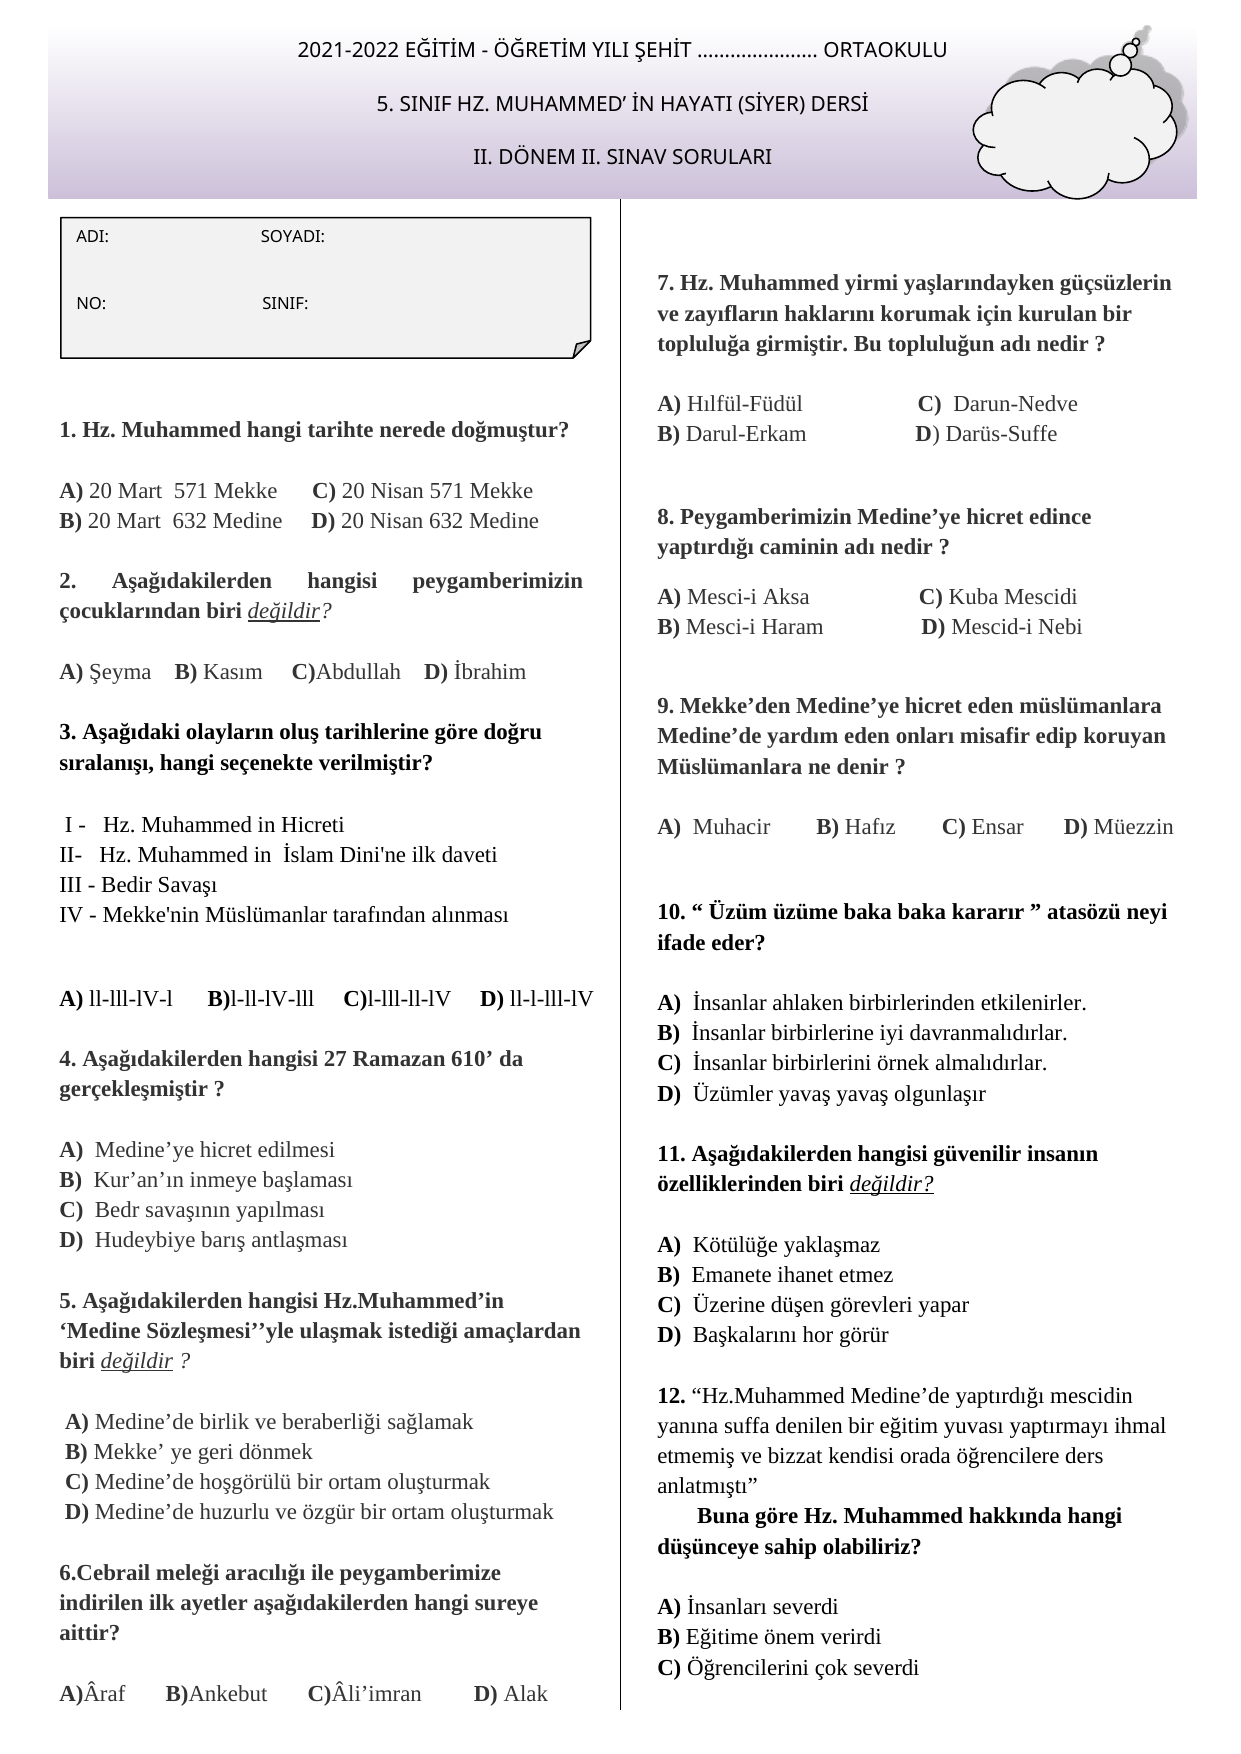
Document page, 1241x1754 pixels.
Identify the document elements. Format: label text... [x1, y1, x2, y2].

text D) Medine’de huzurlu ve özgür bir ortam oluşturmak [59, 1498, 583, 1525]
text 2. Aşağıdakilerden hangisi peygamberimizin çocuklarından biri değildir? [59, 567, 583, 624]
text A) İnsanları severdi [657, 1593, 1181, 1619]
text 1. Hz. Muhammed hangi tarihte nerede doğmuştur? [59, 416, 583, 443]
text C) Öğrencilerini çok severdi [657, 1654, 1181, 1680]
text 8. Peygamberimizin Medine’ye hicret edince yaptırdığı caminin adı nedir ? [657, 503, 1181, 560]
text A) ll-lll-lV-l B)l-ll-lV-lll C)l-lll-ll-lV D) ll-l-lll-lV [59, 985, 597, 1011]
text I - Hz. Muhammed in Hicreti II- Hz. Muhammed in İslam Dini'ne ilk daveti III - Bedir Savaşı IV - Mekke'nin Müslümanlar tarafından alınması [59, 811, 583, 928]
text 6.Cebrail meleği aracılığı ile peygamberimize indirilen ilk ayetler aşağıdakilerden hangi sureye aittir? [59, 1559, 583, 1646]
text C) Medine’de hoşgörülü bir ortam oluşturmak [59, 1468, 583, 1494]
text D) Hudeybiye barış antlaşması [59, 1226, 583, 1253]
text 12. “Hz.Muhammed Medine’de yaptırdığı mescidin yanına suffa denilen bir eğitim yuvası yaptırmayı ihmal etmemiş ve bizzat kendisi orada öğrencilere ders anlatmıştı” [657, 1382, 1181, 1499]
text B) Mesci-i Haram D) Mescid-i Nebi [657, 613, 1181, 639]
text A) İnsanlar ahlaken birbirlerinden etkilenirler. [657, 989, 1181, 1015]
text B) Eğitime önem verirdi [657, 1623, 1181, 1650]
text B) Darul-Erkam D) Darüs-Suffe [657, 421, 1181, 447]
text D) Başkalarını hor görür [657, 1321, 1181, 1348]
text 7. Hz. Muhammed yirmi yaşlarındayken güçsüzlerin ve zayıfların haklarını korumak için kurulan bir topluluğa girmiştir. Bu topluluğun adı nedir ? [657, 269, 1181, 356]
text 4. Aşağıdakilerden hangisi 27 Ramazan 610’ da gerçekleşmiştir ? [59, 1045, 583, 1102]
text A) Hılfül-Füdül C) Darun-Nedve [657, 390, 1181, 417]
text C) Bedr savaşının yapılması [59, 1196, 583, 1223]
text A) Muhacir B) Hafız C) Ensar D) Müezzin [657, 813, 1181, 839]
text 5. Aşağıdakilerden hangisi Hz.Muhammed’in ‘Medine Sözleşmesi’’yle ulaşmak istediği amaçlardan biri değildir ? [59, 1287, 583, 1374]
text B) Emanete ihanet etmez [657, 1261, 1181, 1287]
text A) Mesci-i Aksa C) Kuba Mescidi [657, 583, 1181, 609]
text A) Kötülüğe yaklaşmaz [657, 1231, 1181, 1257]
text B) Mekke’ ye geri dönmek [59, 1438, 583, 1464]
text A)Âraf B)Ankebut C)Âli’imran D) Alak [59, 1679, 583, 1706]
text 9. Mekke’den Medine’ye hicret eden müslümanlara Medine’de yardım eden onları misafir edip koruyan Müslümanlara ne denir ? [657, 692, 1181, 779]
text A) Şeyma B) Kasım C)Abdullah D) İbrahim [59, 658, 583, 684]
text D) Üzümler yavaş yavaş olgunlaşır [657, 1080, 1181, 1106]
text C) İnsanlar birbirlerini örnek almalıdırlar. [657, 1049, 1181, 1076]
text A) Medine’ye hicret edilmesi [59, 1136, 583, 1162]
text B) 20 Mart 632 Medine D) 20 Nisan 632 Medine [59, 507, 583, 533]
text C) Üzerine düşen görevleri yapar [657, 1291, 1181, 1317]
text Buna göre Hz. Muhammed hakkında hangi düşünceye sahip olabiliriz? [657, 1503, 1181, 1559]
text A) 20 Mart 571 Mekke C) 20 Nisan 571 Mekke [59, 477, 583, 503]
text 10. “ Üzüm üzüme baka baka kararır ” atasözü neyi ifade eder? [657, 898, 1181, 955]
text B) Kur’an’ın inmeye başlaması [59, 1166, 583, 1192]
text B) İnsanlar birbirlerine iyi davranmalıdırlar. [657, 1019, 1181, 1046]
text 3. Aşağıdaki olayların oluş tarihlerine göre doğru sıralanışı, hangi seçenekte verilmiştir? [59, 718, 583, 775]
text 11. Aşağıdakilerden hangisi güvenilir insanın özelliklerinden biri değildir? [657, 1140, 1181, 1197]
text A) Medine’de birlik ve beraberliği sağlamak [59, 1408, 583, 1434]
